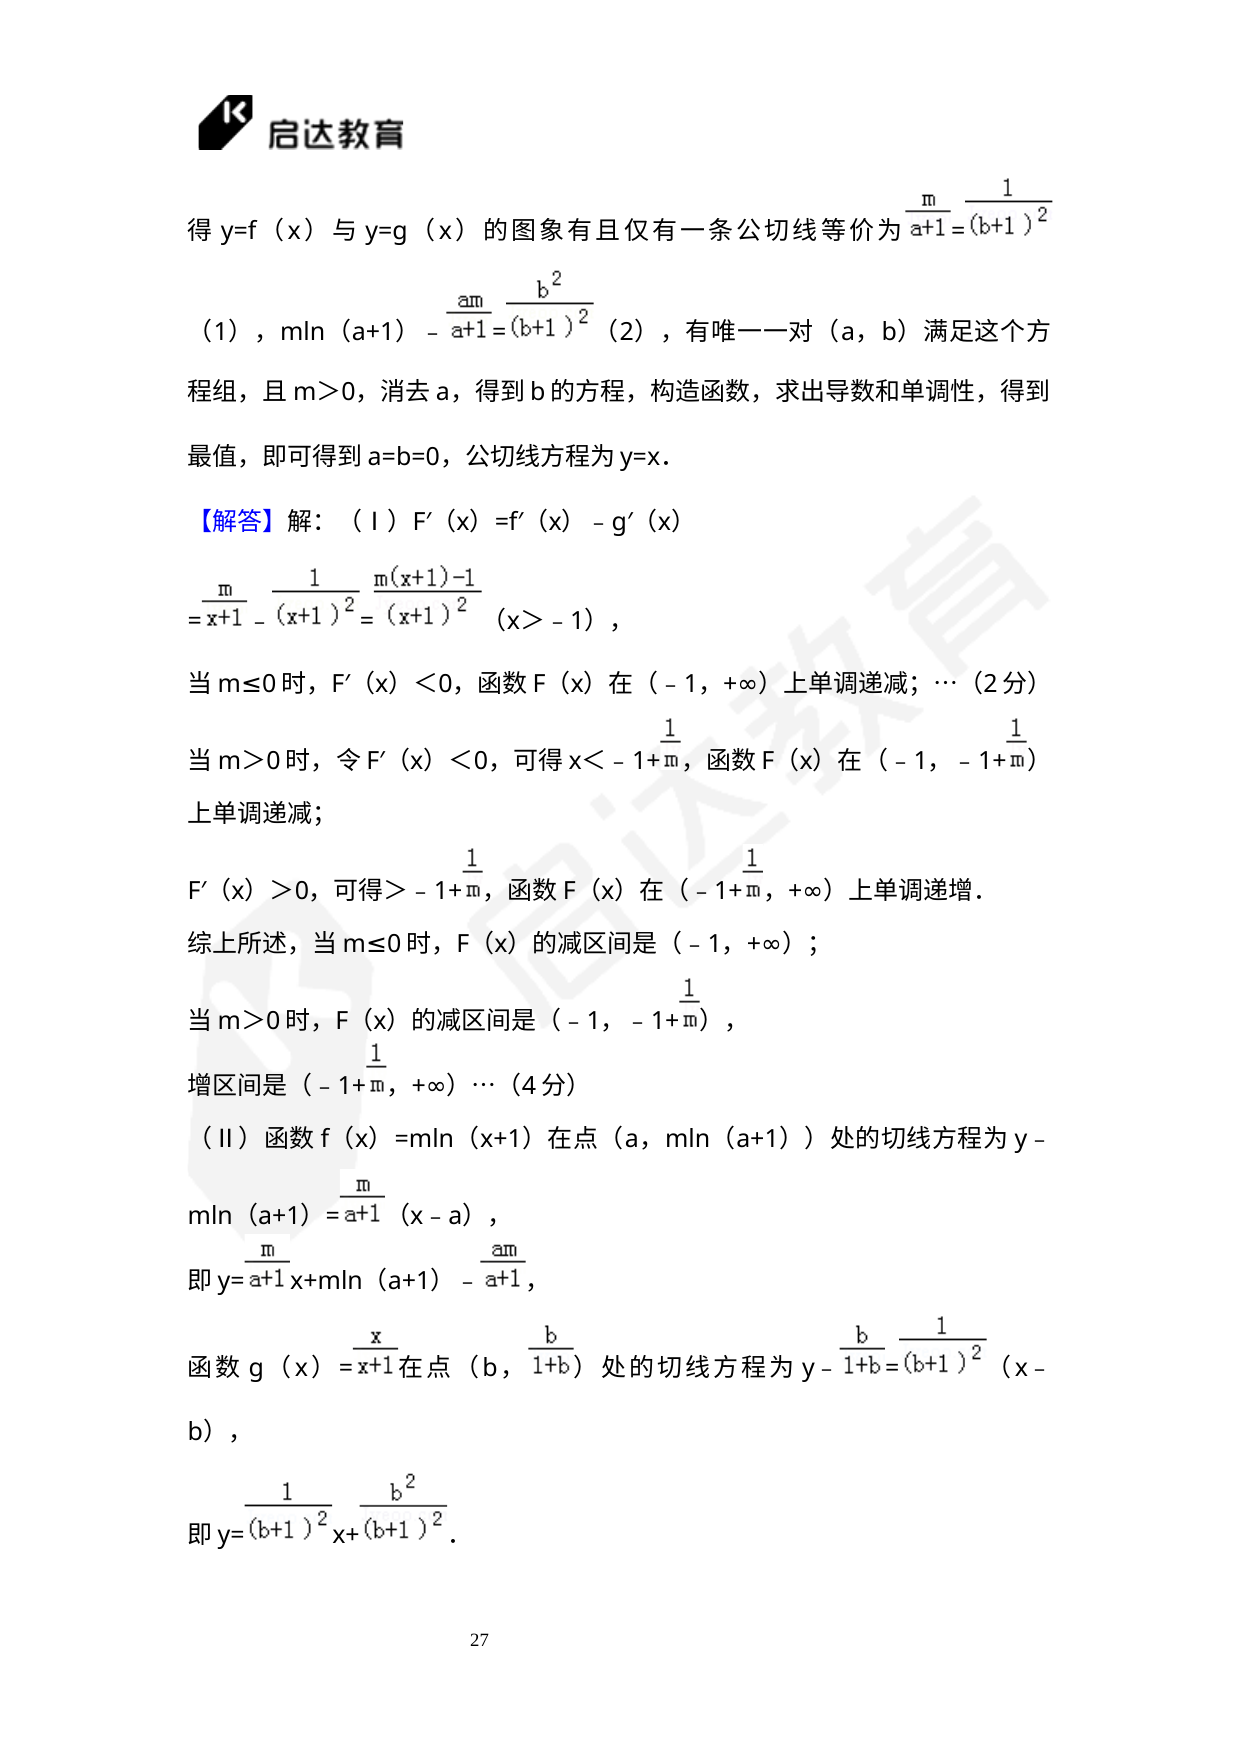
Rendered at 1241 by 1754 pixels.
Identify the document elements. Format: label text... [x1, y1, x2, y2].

picture [462, 844, 483, 900]
text 函数g（x）=在点（b，）处的切线方程为y﹣=（x﹣b）， [187, 1299, 1053, 1462]
text F′（x）＞0，可得＞﹣1+，函数F（x）在（﹣1+，+∞）上单调递增． [187, 844, 1053, 909]
text 即y=x+． [187, 1462, 1053, 1559]
picture [679, 974, 700, 1030]
picture [528, 1321, 574, 1377]
picture [198, 95, 404, 150]
picture [480, 1234, 526, 1290]
text （Ⅱ）函数f（x）=mln（x+1）在点（a，mln（a+1））处的切线方程为y﹣mln（a+1）=（x﹣a）， [187, 1104, 1053, 1234]
picture [244, 1478, 333, 1543]
picture [839, 1321, 885, 1377]
text =﹣=（x＞﹣1）， [187, 552, 1053, 649]
picture [506, 268, 594, 341]
picture [352, 1321, 399, 1377]
text 增区间是（﹣1+，+∞）…（4分） [187, 1039, 1053, 1104]
text 当m＞0时，令F′（x）＜0，可得x＜﹣1+，函数F（x）在（﹣1，﹣1+）上单调递减； [187, 714, 1053, 844]
picture [244, 1234, 290, 1290]
text 即y=x+mln（a+1）﹣， [187, 1234, 1053, 1299]
picture [1006, 714, 1027, 770]
picture [373, 565, 482, 629]
text 当m≤0时，F′（x）＜0，函数F（x）在（﹣1，+∞）上单调递减；…（2分） [187, 649, 1053, 714]
picture [366, 1039, 387, 1095]
text 【解答】解：（Ⅰ）F′（x）=f′（x）﹣g′（x） [187, 487, 1053, 552]
picture [905, 184, 951, 239]
picture [272, 565, 360, 629]
picture [742, 844, 763, 900]
picture [660, 714, 681, 770]
picture [965, 175, 1053, 239]
text 当m＞0时，F（x）的减区间是（﹣1，﹣1+）， [187, 974, 1053, 1039]
picture [446, 285, 492, 341]
picture [899, 1312, 987, 1377]
text 综上所述，当m≤0时，F（x）的减区间是（﹣1，+∞）； [187, 909, 1053, 974]
picture [359, 1471, 448, 1543]
picture [201, 574, 248, 629]
picture [339, 1169, 385, 1225]
